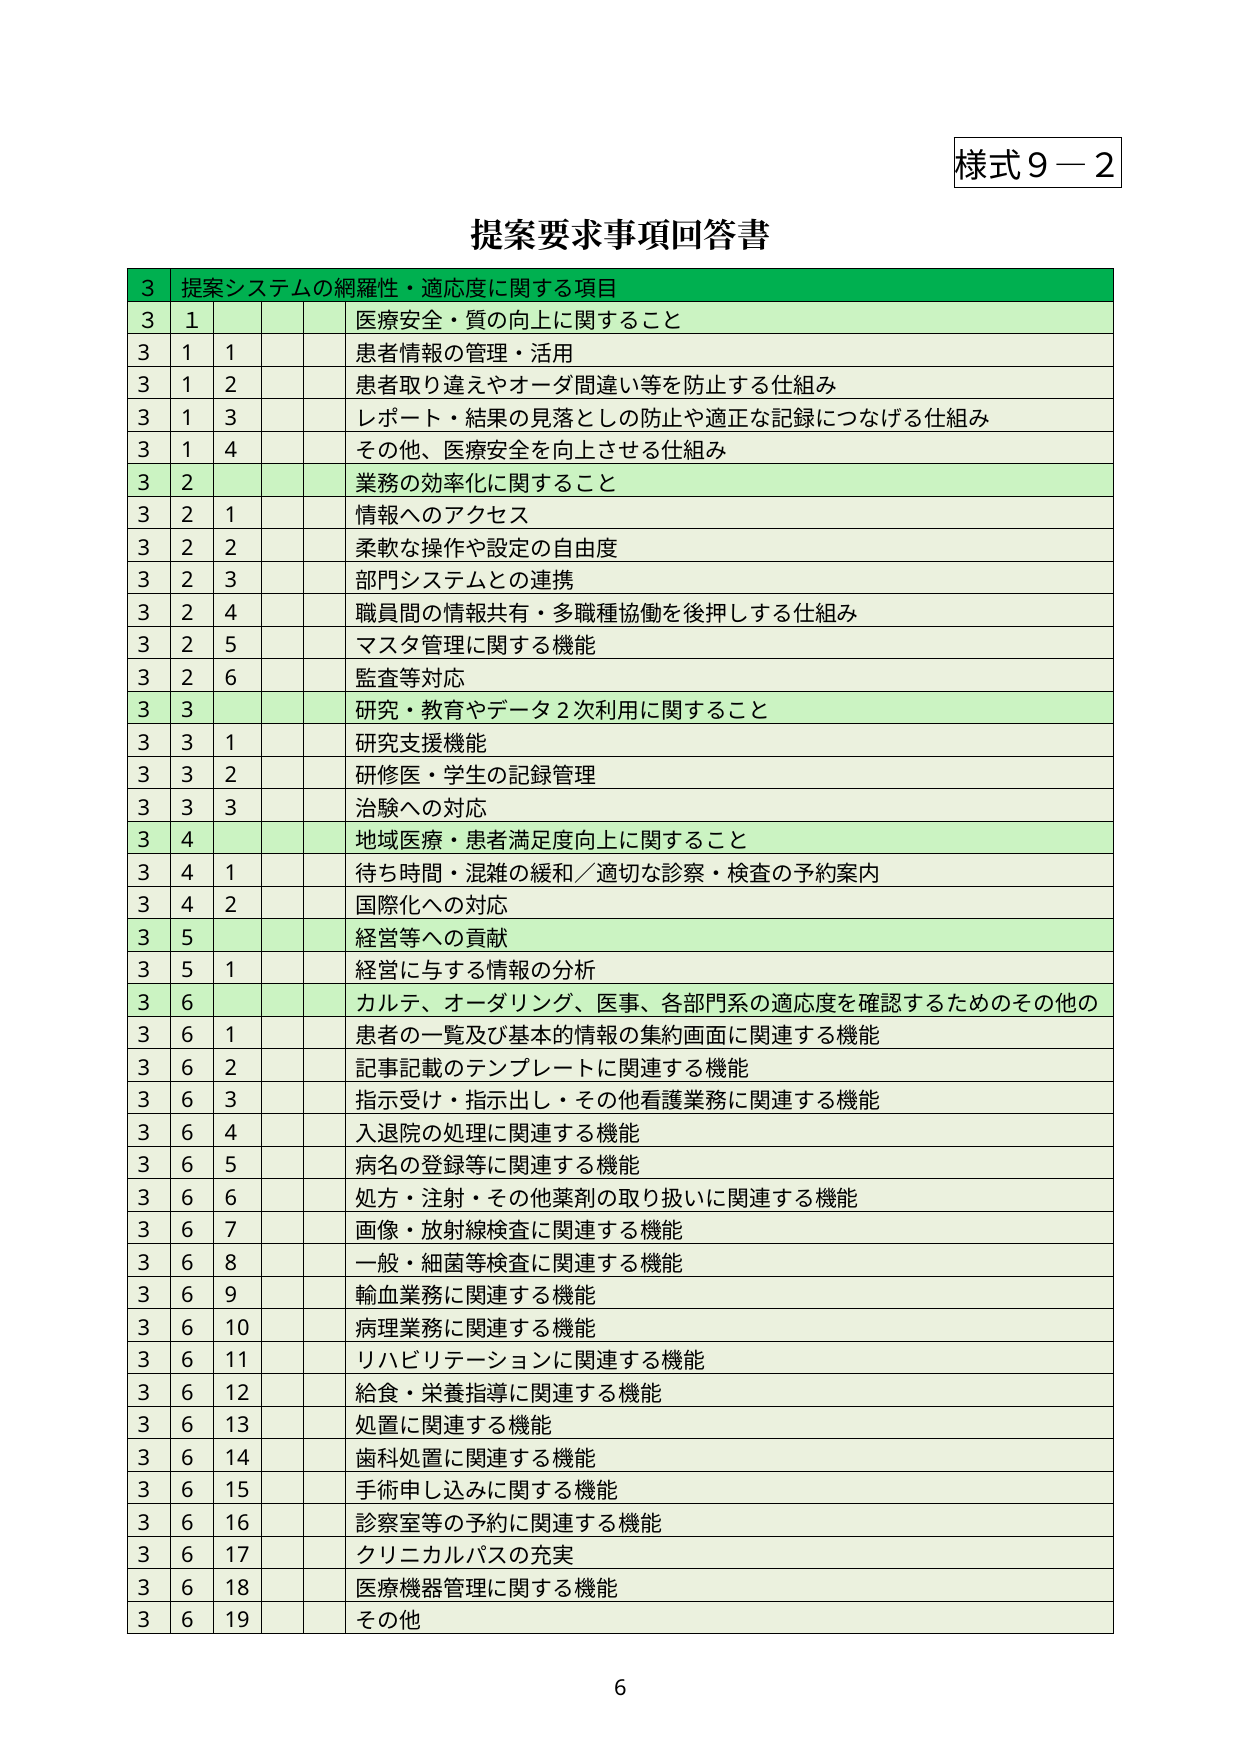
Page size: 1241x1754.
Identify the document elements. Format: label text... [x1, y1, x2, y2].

table_cell [304, 724, 345, 756]
table_cell 3 [128, 984, 170, 1016]
table_cell [304, 659, 345, 691]
table_cell [304, 1472, 345, 1503]
table_cell [262, 919, 303, 951]
table_cell １ [171, 302, 213, 333]
table_cell 部門システムとの連携 [346, 562, 1113, 593]
table_cell [262, 692, 303, 723]
table_cell 診察室等の予約に関連する機能 [346, 1504, 1113, 1536]
table_cell [304, 1309, 345, 1341]
table_cell 19 [214, 1602, 261, 1633]
table_cell 研究・教育やデータ2次利用に関すること [346, 692, 1113, 723]
table_cell [304, 887, 345, 918]
table_cell 4 [171, 822, 213, 853]
table_cell 5 [214, 1147, 261, 1178]
table_cell 3 [128, 1569, 170, 1601]
table_cell 3 [128, 659, 170, 691]
table_cell [262, 529, 303, 561]
table_cell 監査等対応 [346, 659, 1113, 691]
table_cell 2 [171, 659, 213, 691]
table_cell 処方・注射・その他薬剤の取り扱いに関連する機能 [346, 1179, 1113, 1211]
table_cell 16 [214, 1504, 261, 1536]
table_cell 3 [171, 692, 213, 723]
table_cell 地域医療・患者満足度向上に関すること [346, 822, 1113, 853]
table_cell 研修医・学生の記録管理 [346, 757, 1113, 788]
table_cell カルテ、オーダリング、医事、各部門系の適応度を確認するためのその他の項目 [346, 984, 1113, 1016]
table_cell 1 [214, 952, 261, 983]
table_cell [262, 334, 303, 366]
table_cell クリニカルパスの充実 [346, 1537, 1113, 1568]
table_cell 手術申し込みに関する機能 [346, 1472, 1113, 1503]
table_cell 4 [171, 854, 213, 886]
table_cell [262, 1537, 303, 1568]
table_cell 2 [171, 464, 213, 496]
table_cell [304, 1049, 345, 1081]
table_cell 3 [128, 1082, 170, 1113]
table_cell [304, 627, 345, 658]
table_cell 待ち時間・混雑の緩和／適切な診察・検査の予約案内 [346, 854, 1113, 886]
table_cell 3 [128, 919, 170, 951]
table_cell [214, 692, 261, 723]
table_cell 2 [171, 594, 213, 626]
table_cell 18 [214, 1569, 261, 1601]
table_cell 6 [171, 1569, 213, 1601]
table_cell 医療安全・質の向上に関すること [346, 302, 1113, 333]
table_cell [304, 692, 345, 723]
table_cell 3 [128, 1017, 170, 1048]
table_cell [304, 1082, 345, 1113]
table_cell 医療機器管理に関する機能 [346, 1569, 1113, 1601]
table_cell [304, 854, 345, 886]
table_cell [304, 497, 345, 528]
table_cell [262, 1504, 303, 1536]
table_cell [304, 757, 345, 788]
table_cell [262, 659, 303, 691]
table_cell 17 [214, 1537, 261, 1568]
table_cell 指示受け・指示出し・その他看護業務に関連する機能 [346, 1082, 1113, 1113]
table_cell [214, 919, 261, 951]
table_cell 3 [128, 1374, 170, 1406]
table_cell 2 [214, 367, 261, 398]
table_cell 2 [214, 529, 261, 561]
table_cell 6 [171, 1439, 213, 1471]
table_cell 3 [128, 399, 170, 431]
table_cell [304, 302, 345, 333]
table_cell [262, 1439, 303, 1471]
table_cell [262, 1309, 303, 1341]
table_cell 6 [171, 1309, 213, 1341]
table_cell [262, 822, 303, 853]
table_cell [262, 887, 303, 918]
table_cell 3 [128, 1212, 170, 1243]
table_cell [262, 1569, 303, 1601]
table_cell 6 [171, 1504, 213, 1536]
table_cell 3 [128, 1244, 170, 1276]
table_cell 3 [128, 562, 170, 593]
table_cell [262, 1374, 303, 1406]
table_cell [304, 432, 345, 463]
table_cell 3 [128, 1342, 170, 1373]
table_cell 3 [128, 594, 170, 626]
table_cell 経営等への貢献 [346, 919, 1113, 951]
table_cell [262, 367, 303, 398]
table_cell [304, 1114, 345, 1146]
table_cell [262, 1407, 303, 1438]
table_cell [304, 529, 345, 561]
table_cell [262, 1114, 303, 1146]
table_cell 病理業務に関連する機能 [346, 1309, 1113, 1341]
table_cell 3 [128, 724, 170, 756]
table_header ３ [128, 269, 170, 301]
table_cell 歯科処置に関連する機能 [346, 1439, 1113, 1471]
table_cell 6 [171, 1537, 213, 1568]
table_cell 3 [128, 1309, 170, 1341]
table_cell 6 [171, 1472, 213, 1503]
table_cell その他 [346, 1602, 1113, 1633]
table_cell 15 [214, 1472, 261, 1503]
table_cell [304, 1407, 345, 1438]
table_cell 14 [214, 1439, 261, 1471]
table_cell 3 [171, 789, 213, 821]
table_cell 業務の効率化に関すること [346, 464, 1113, 496]
table_cell [214, 302, 261, 333]
table_cell 1 [214, 724, 261, 756]
table_cell 7 [214, 1212, 261, 1243]
table_cell [214, 822, 261, 853]
table_cell [262, 1147, 303, 1178]
table_cell 8 [214, 1244, 261, 1276]
table_cell リハビリテーションに関連する機能 [346, 1342, 1113, 1373]
table_cell 情報へのアクセス [346, 497, 1113, 528]
table_cell [262, 984, 303, 1016]
table_cell 6 [171, 1277, 213, 1308]
table_cell 2 [171, 529, 213, 561]
table_cell [262, 789, 303, 821]
table_cell 4 [171, 887, 213, 918]
table_cell 3 [128, 1277, 170, 1308]
table_cell 1 [171, 367, 213, 398]
table_cell [304, 1374, 345, 1406]
table_cell [262, 1277, 303, 1308]
table_cell 3 [128, 887, 170, 918]
table_cell [262, 562, 303, 593]
table_cell 3 [128, 497, 170, 528]
table_cell [262, 757, 303, 788]
table_cell 3 [128, 1602, 170, 1633]
table_cell 処置に関連する機能 [346, 1407, 1113, 1438]
table_cell 4 [214, 432, 261, 463]
table_cell [304, 822, 345, 853]
table_cell 3 [128, 1049, 170, 1081]
table_cell 1 [214, 854, 261, 886]
table_cell [304, 1439, 345, 1471]
table_cell 3 [214, 399, 261, 431]
table_cell 輸血業務に関連する機能 [346, 1277, 1113, 1308]
table_cell 6 [171, 1049, 213, 1081]
table_cell 経営に与する情報の分析 [346, 952, 1113, 983]
table_cell 6 [171, 1342, 213, 1373]
table_cell [304, 1147, 345, 1178]
table_cell 3 [128, 757, 170, 788]
table_cell 記事記載のテンプレートに関連する機能 [346, 1049, 1113, 1081]
table_cell 10 [214, 1309, 261, 1341]
table_cell 入退院の処理に関連する機能 [346, 1114, 1113, 1146]
table_cell [304, 1017, 345, 1048]
table_cell 2 [171, 562, 213, 593]
table_cell 5 [214, 627, 261, 658]
table_cell [214, 984, 261, 1016]
table_cell [262, 1342, 303, 1373]
table_cell [262, 1017, 303, 1048]
table_cell 3 [128, 1407, 170, 1438]
table_cell 3 [128, 432, 170, 463]
table_cell 3 [128, 1439, 170, 1471]
table_cell [262, 1212, 303, 1243]
table_cell レポート・結果の見落としの防止や適正な記録につなげる仕組み [346, 399, 1113, 431]
table_cell [304, 952, 345, 983]
table_cell 3 [214, 562, 261, 593]
table_cell [262, 952, 303, 983]
table_cell [304, 1244, 345, 1276]
table_cell 1 [214, 497, 261, 528]
table_cell 6 [214, 1179, 261, 1211]
table_cell [304, 464, 345, 496]
table_cell 6 [171, 1374, 213, 1406]
table_cell [214, 464, 261, 496]
table_cell ３ [128, 302, 170, 333]
table_cell 3 [128, 952, 170, 983]
table_cell [262, 497, 303, 528]
table_cell 患者取り違えやオーダ間違い等を防止する仕組み [346, 367, 1113, 398]
table_cell 2 [171, 627, 213, 658]
table_cell [262, 594, 303, 626]
table_cell 4 [214, 594, 261, 626]
table_cell 2 [214, 887, 261, 918]
table_cell 3 [128, 692, 170, 723]
table_cell 6 [171, 1407, 213, 1438]
text 様式９―２ [118, 127, 1122, 198]
table_cell 3 [128, 529, 170, 561]
table_cell 一般・細菌等検査に関連する機能 [346, 1244, 1113, 1276]
table_cell 1 [171, 334, 213, 366]
table_cell 6 [171, 1082, 213, 1113]
table_cell 6 [171, 1212, 213, 1243]
text 提案要求事項回答書 [118, 198, 1122, 268]
table_cell 1 [171, 432, 213, 463]
table_cell 1 [214, 334, 261, 366]
table_cell 2 [214, 1049, 261, 1081]
table_cell [304, 789, 345, 821]
table_cell 6 [171, 1179, 213, 1211]
table_cell [304, 1602, 345, 1633]
table_cell 6 [171, 984, 213, 1016]
table_cell 11 [214, 1342, 261, 1373]
table_cell 3 [128, 1114, 170, 1146]
table_cell 3 [214, 1082, 261, 1113]
table_cell 6 [214, 659, 261, 691]
table_cell [304, 1537, 345, 1568]
table_cell 3 [128, 627, 170, 658]
table_cell [262, 399, 303, 431]
table_cell [304, 1277, 345, 1308]
table_cell [262, 1082, 303, 1113]
table_cell [304, 1504, 345, 1536]
table_cell [262, 627, 303, 658]
table_cell 3 [128, 1537, 170, 1568]
table_cell 3 [128, 1179, 170, 1211]
table_cell [262, 1472, 303, 1503]
table_cell 患者の一覧及び基本的情報の集約画面に関連する機能 [346, 1017, 1113, 1048]
table_cell 研究支援機能 [346, 724, 1113, 756]
table_cell [262, 432, 303, 463]
table_cell 3 [214, 789, 261, 821]
table_cell [304, 1569, 345, 1601]
table_cell [304, 984, 345, 1016]
table_cell [262, 1179, 303, 1211]
table_cell [304, 1342, 345, 1373]
table_cell 3 [128, 1504, 170, 1536]
table_cell 3 [128, 789, 170, 821]
table_cell [304, 1212, 345, 1243]
table_cell 3 [128, 334, 170, 366]
table_cell 1 [171, 399, 213, 431]
table_cell 1 [214, 1017, 261, 1048]
table_cell 5 [171, 952, 213, 983]
table_cell [262, 1049, 303, 1081]
table_cell 6 [171, 1602, 213, 1633]
table_header 提案システムの網羅性・適応度に関する項目 [171, 269, 1113, 301]
table_cell [304, 367, 345, 398]
table_cell [304, 399, 345, 431]
table_cell 9 [214, 1277, 261, 1308]
table_cell その他、医療安全を向上させる仕組み [346, 432, 1113, 463]
table_cell 2 [171, 497, 213, 528]
table_cell 患者情報の管理・活用 [346, 334, 1113, 366]
table_cell 6 [171, 1147, 213, 1178]
table_cell [262, 854, 303, 886]
table_cell 3 [171, 757, 213, 788]
table_cell 画像・放射線検査に関連する機能 [346, 1212, 1113, 1243]
table_cell [262, 302, 303, 333]
table_cell 治験への対応 [346, 789, 1113, 821]
table_cell 3 [128, 1147, 170, 1178]
table_cell [262, 1602, 303, 1633]
table_cell 3 [128, 1472, 170, 1503]
table_cell [304, 594, 345, 626]
table_cell 4 [214, 1114, 261, 1146]
table_cell 給食・栄養指導に関連する機能 [346, 1374, 1113, 1406]
table_cell 柔軟な操作や設定の自由度 [346, 529, 1113, 561]
table_cell 12 [214, 1374, 261, 1406]
table_cell [262, 724, 303, 756]
table_cell 2 [214, 757, 261, 788]
table_cell 6 [171, 1114, 213, 1146]
table_cell 6 [171, 1017, 213, 1048]
table_cell 3 [171, 724, 213, 756]
table_cell 病名の登録等に関連する機能 [346, 1147, 1113, 1178]
table_cell [262, 464, 303, 496]
table_cell [304, 334, 345, 366]
table_cell [304, 919, 345, 951]
table_cell 6 [171, 1244, 213, 1276]
table_cell マスタ管理に関する機能 [346, 627, 1113, 658]
table_cell [262, 1244, 303, 1276]
table_cell 13 [214, 1407, 261, 1438]
table_cell 3 [128, 854, 170, 886]
table_cell 3 [128, 367, 170, 398]
table_cell [304, 1179, 345, 1211]
table_cell 3 [128, 464, 170, 496]
table_cell 職員間の情報共有・多職種協働を後押しする仕組み [346, 594, 1113, 626]
table_cell 5 [171, 919, 213, 951]
table_cell 国際化への対応 [346, 887, 1113, 918]
table_cell 3 [128, 822, 170, 853]
table_cell [304, 562, 345, 593]
